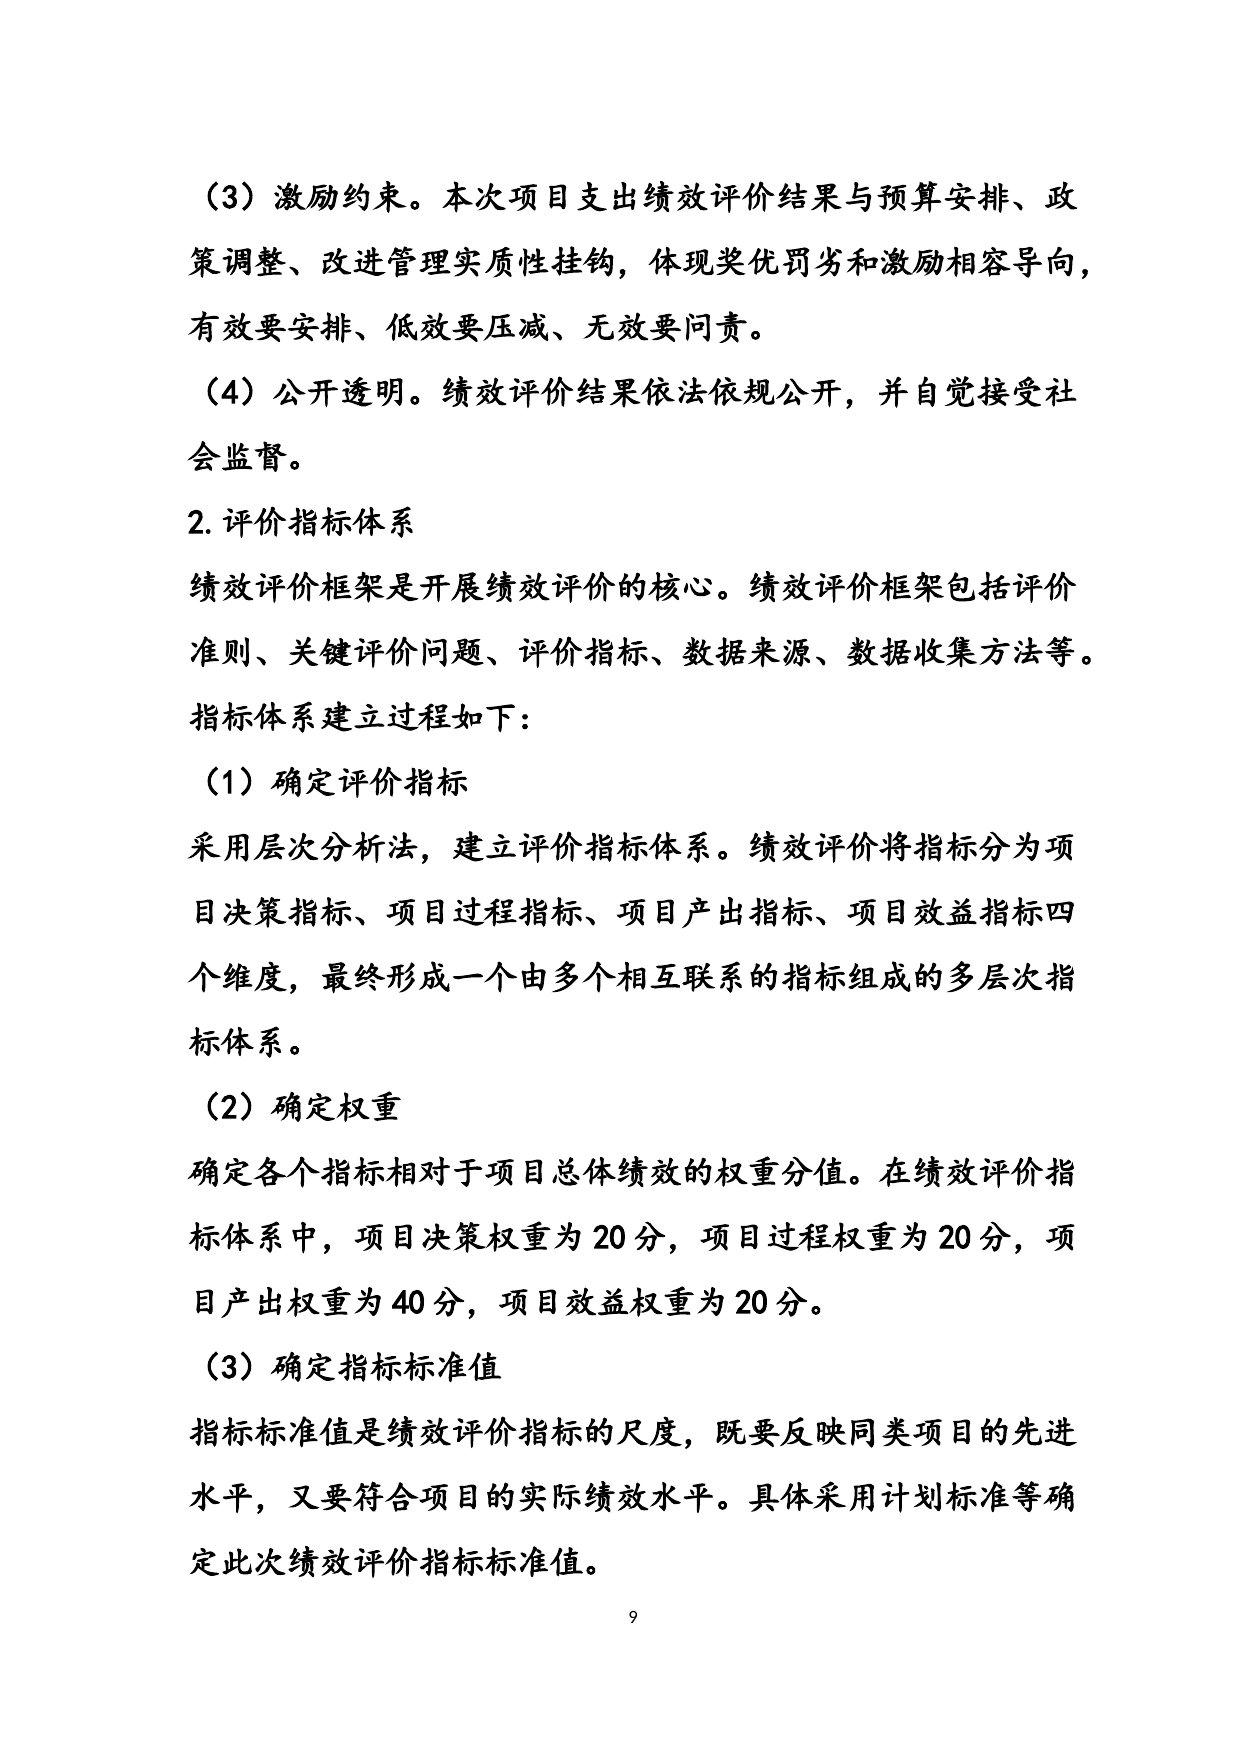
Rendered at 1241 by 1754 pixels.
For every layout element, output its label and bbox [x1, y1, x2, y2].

text [187, 162, 1078, 1592]
